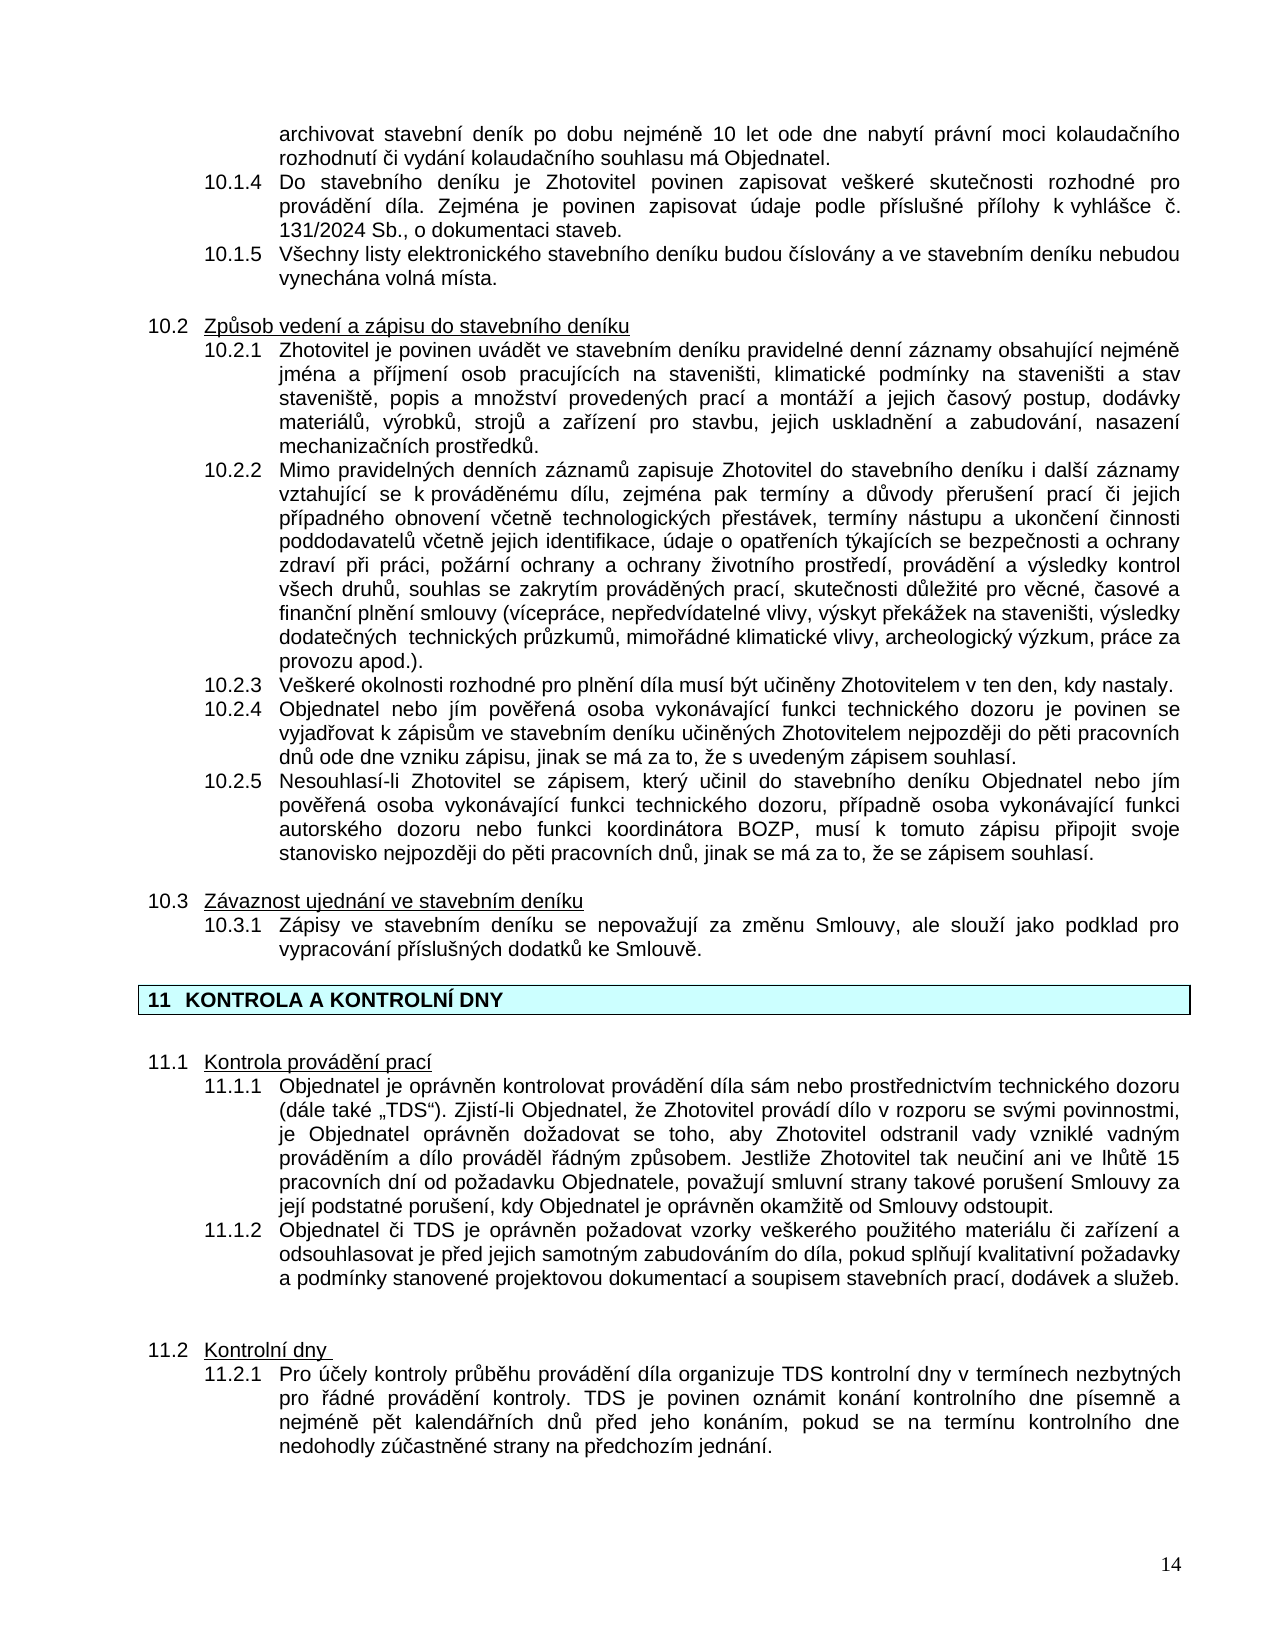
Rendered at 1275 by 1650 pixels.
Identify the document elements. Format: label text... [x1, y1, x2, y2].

list Objednatel či TDS je oprávněn požadovat vzorky veškerého použitého materiálu či zařízení a odsouhlasovat je před jejich samotným zabudováním do díla, pokud splňují kvalitativní požadavky a podmínky stanovené projektovou dokumentací a soupisem stavebních prací, dodávek a služeb. [204, 1218, 1181, 1314]
list Všechny listy elektronického stavebního deníku budou číslovány a ve stavebním deníku nebudou vynechána volná místa. [204, 242, 1181, 290]
list Kontrolní dny [148, 1338, 1181, 1362]
list kontrola a Kontrolní dny [139, 986, 1189, 1014]
list Kontrola provádění prací [148, 1050, 1181, 1074]
list Do stavebního deníku je Zhotovitel povinen zapisovat veškeré skutečnosti rozhodné pro provádění díla. Zejména je povinen zapisovat údaje podle příslušné přílohy k vyhlášce č. 131/2024 Sb., o dokumentaci staveb. [204, 170, 1181, 242]
list Mimo pravidelných denních záznamů zapisuje Zhotovitel do stavebního deníku i další záznamy vztahující se k prováděnému dílu, zejména pak termíny a důvody přerušení prací či jejich případného obnovení včetně technologických přestávek, termíny nástupu a ukončení činnosti poddodavatelů včetně jejich identifikace, údaje o opatřeních týkajících se bezpečnosti a ochrany zdraví při práci, požární ochrany a ochrany životního prostředí, provádění a výsledky kontrol všech druhů, souhlas se zakrytím prováděných prací, skutečnosti důležité pro věcné, časové a finanční plnění smlouvy (vícepráce, nepředvídatelné vlivy, výskyt překážek na staveništi, výsledky dodatečných technických průzkumů, mimořádné klimatické vlivy, archeologický výzkum, práce za provozu apod.). [204, 457, 1181, 673]
list Zápisy ve stavebním deníku se nepovažují za změnu Smlouvy, ale slouží jako podklad pro vypracování příslušných dodatků ke Smlouvě. [204, 913, 1181, 961]
list Nesouhlasí-li Zhotovitel se zápisem, který učinil do stavebního deníku Objednatel nebo jím pověřená osoba vykonávající funkci technického dozoru, případně osoba vykonávající funkci autorského dozoru nebo funkci koordinátora BOZP, musí k tomuto zápisu připojit svoje stanovisko nejpozději do pěti pracovních dnů, jinak se má za to, že se zápisem souhlasí. [204, 769, 1181, 865]
list Zhotovitel je povinen uvádět ve stavebním deníku pravidelné denní záznamy obsahující nejméně jména a příjmení osob pracujících na staveništi, klimatické podmínky na staveništi a stav staveniště, popis a množství provedených prací a montáží a jejich časový postup, dodávky materiálů, výrobků, strojů a zařízení pro stavbu, jejich uskladnění a zabudování, nasazení mechanizačních prostředků. [204, 338, 1181, 457]
list Objednatel je oprávněn kontrolovat provádění díla sám nebo prostřednictvím technického dozoru (dále také „TDS“). Zjistí-li Objednatel, že Zhotovitel provádí dílo v rozporu se svými povinnostmi, je Objednatel oprávněn dožadovat se toho, aby Zhotovitel odstranil vady vzniklé vadným prováděním a dílo prováděl řádným způsobem. Jestliže Zhotovitel tak neučiní ani ve lhůtě 15 pracovních dní od požadavku Objednatele, považují smluvní strany takové porušení Smlouvy za její podstatné porušení, kdy Objednatel je oprávněn okamžitě od Smlouvy odstoupit. [204, 1074, 1181, 1218]
list Objednatel nebo jím pověřená osoba vykonávající funkci technického dozoru je povinen se vyjadřovat k zápisům ve stavebním deníku učiněných Zhotovitelem nejpozději do pěti pracovních dnů ode dne vzniku zápisu, jinak se má za to, že s uvedeným zápisem souhlasí. [204, 697, 1181, 769]
list Pro účely kontroly průběhu provádění díla organizuje TDS kontrolní dny v termínech nezbytných pro řádné provádění kontroly. TDS je povinen oznámit konání kontrolního dne písemně a nejméně pět kalendářních dnů před jeho konáním, pokud se na termínu kontrolního dne nedohodly zúčastněné strany na předchozím jednání. [204, 1362, 1181, 1457]
list Veškeré okolnosti rozhodné pro plnění díla musí být učiněny Zhotovitelem v ten den, kdy nastaly. [204, 673, 1181, 697]
list Závaznost ujednání ve stavebním deníku [148, 889, 1181, 913]
list Způsob vedení a zápisu do stavebního deníku [148, 314, 1181, 338]
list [204, 122, 1181, 170]
